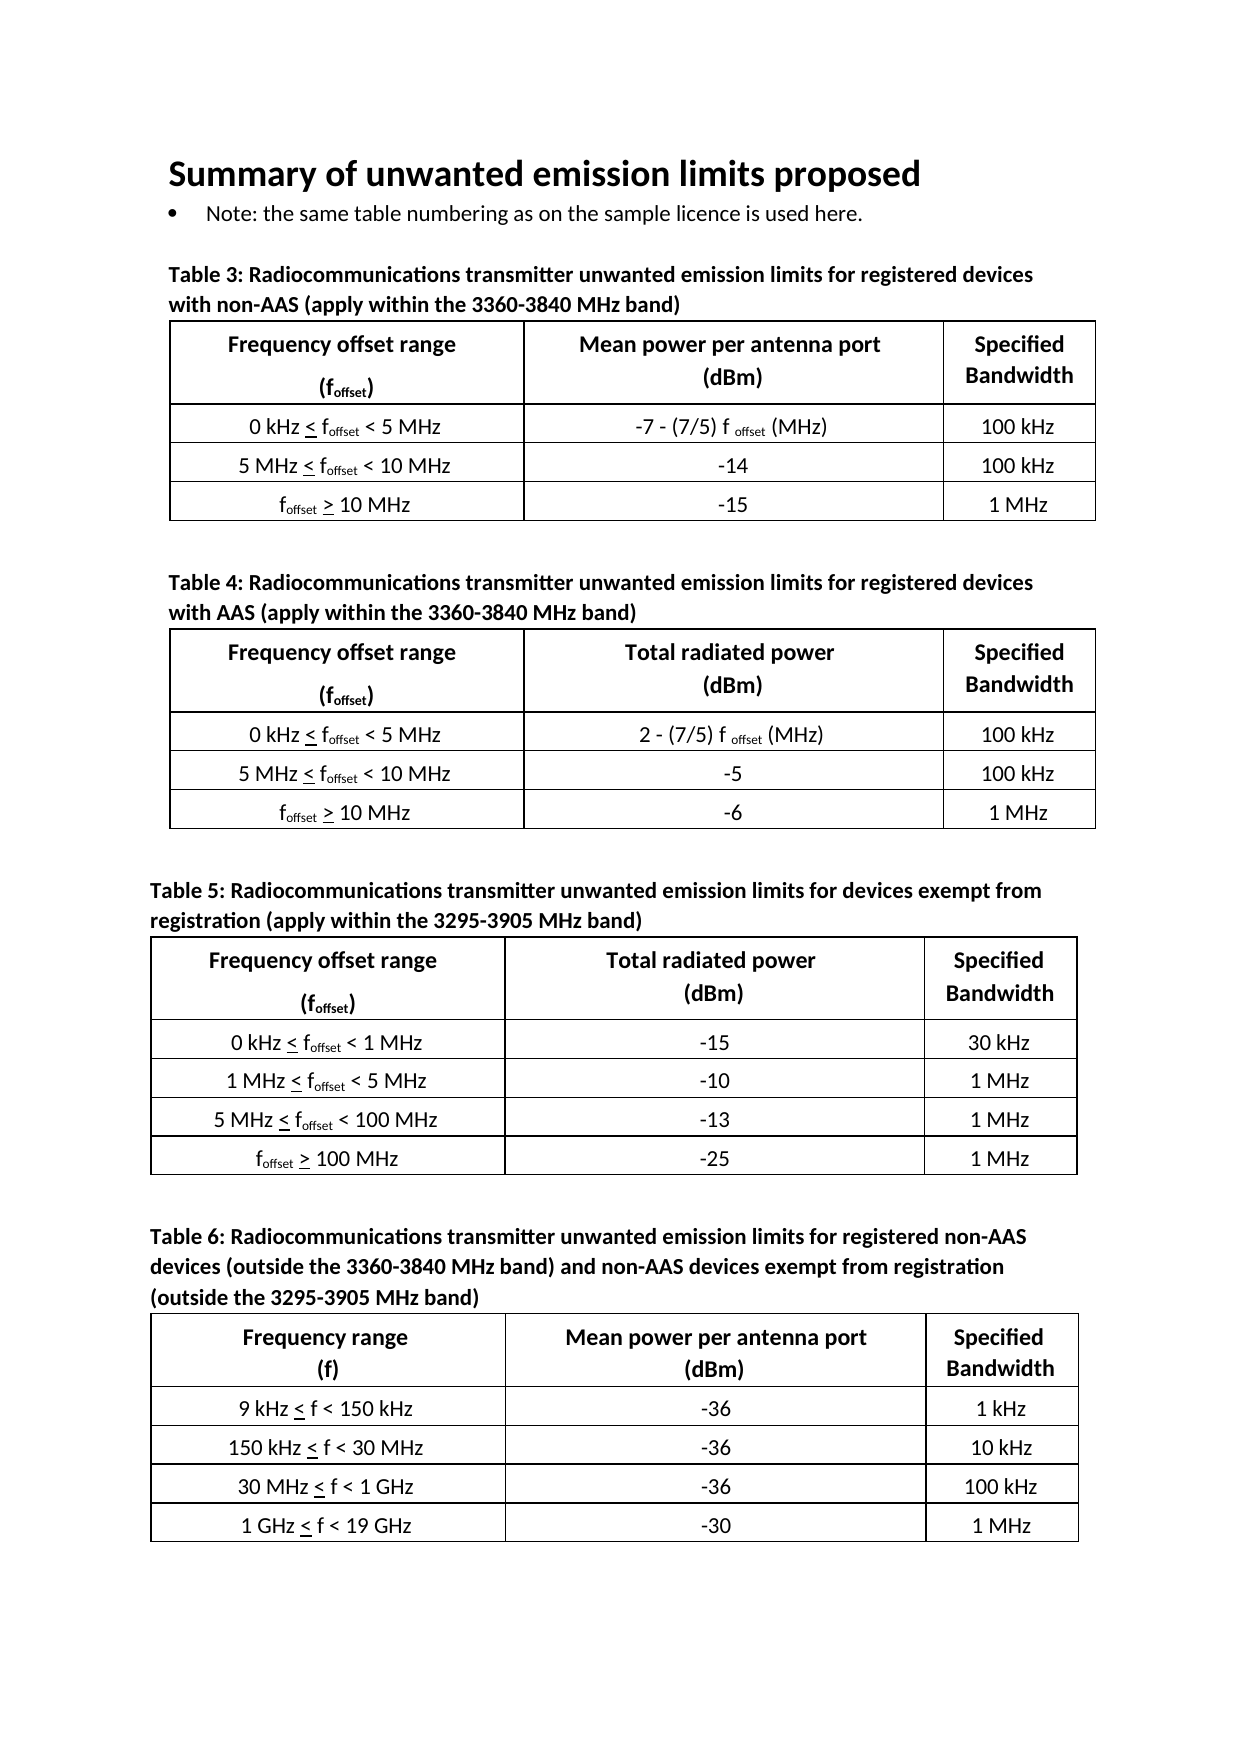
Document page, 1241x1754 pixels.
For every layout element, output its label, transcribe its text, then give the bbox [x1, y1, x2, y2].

table_cell 1 kHz [927, 1387, 1078, 1424]
table_header Specified Bandwidth [925, 938, 1076, 1019]
table_cell -36 [506, 1387, 925, 1424]
table_cell 9 kHz < f < 150 kHz [152, 1387, 505, 1424]
table_cell -36 [506, 1465, 925, 1502]
table_cell 1 MHz [925, 1059, 1076, 1097]
table_cell 10 kHz [927, 1426, 1078, 1463]
table_cell 1 MHz [944, 482, 1095, 520]
table_cell foffset > 10 MHz [171, 790, 523, 828]
table_cell 1 GHz < f < 19 GHz [152, 1504, 505, 1541]
table_cell 100 kHz [944, 713, 1095, 750]
table_cell -15 [506, 1020, 924, 1058]
table_header Frequency offset range (foffset) [152, 938, 504, 1019]
table_cell 1 MHz [925, 1098, 1076, 1135]
table_cell 5 MHz < foffset < 10 MHz [171, 751, 523, 789]
table_cell 1 MHz < foffset < 5 MHz [152, 1059, 504, 1097]
table_header Total radiated power (dBm) [525, 630, 943, 711]
table_header Mean power per antenna port (dBm) [506, 1314, 925, 1386]
table_cell -13 [506, 1098, 924, 1135]
table_cell 150 kHz < f < 30 MHz [152, 1426, 505, 1463]
table_cell 100 kHz [944, 751, 1095, 789]
table_header Total radiated power (dBm) [506, 938, 924, 1019]
table_cell -7 - (7/5) f offset (MHz) [525, 405, 943, 442]
table_cell 2 - (7/5) f offset (MHz) [525, 713, 943, 750]
table_cell -25 [506, 1137, 924, 1174]
table_header Frequency offset range (foffset) [171, 630, 523, 711]
table_header Frequency offset range (foffset) [171, 322, 523, 403]
table_header Mean power per antenna port (dBm) [525, 322, 943, 403]
table_cell 5 MHz < foffset < 100 MHz [152, 1098, 504, 1135]
table_cell 1 MHz [927, 1504, 1078, 1541]
table_cell 100 kHz [944, 443, 1095, 481]
table_header Specified Bandwidth [944, 630, 1095, 711]
table_cell -5 [525, 751, 943, 789]
table_cell 0 kHz < foffset < 1 MHz [152, 1020, 504, 1058]
table_header Specified Bandwidth [944, 322, 1095, 403]
table_cell -10 [506, 1059, 924, 1097]
table_header Frequency range (f) [152, 1314, 505, 1386]
table_cell 30 kHz [925, 1020, 1076, 1058]
table_cell 0 kHz < foffset < 5 MHz [171, 405, 523, 442]
table_cell -6 [525, 790, 943, 828]
table_cell 1 MHz [925, 1137, 1076, 1174]
text Summary of unwanted emission limits proposed [168, 150, 1056, 196]
table_cell -30 [506, 1504, 925, 1541]
table_cell 100 kHz [927, 1465, 1078, 1502]
table_cell 5 MHz < foffset < 10 MHz [171, 443, 523, 481]
table_cell 1 MHz [944, 790, 1095, 828]
table_cell -15 [525, 482, 943, 520]
text Table 4: Radiocommunications transmitter unwanted emission limits for registered devices with AAS (apply within the 3360-3840 MHz band) [168, 568, 1056, 626]
text Table 5: Radiocommunications transmitter unwanted emission limits for devices exempt from registration (apply within the 3295-3905 MHz band) [150, 876, 1056, 934]
text Table 3: Radiocommunications transmitter unwanted emission limits for registered devices with non-AAS (apply within the 3360-3840 MHz band) [168, 260, 1056, 318]
table_header Specified Bandwidth [927, 1314, 1078, 1386]
table_cell foffset > 100 MHz [152, 1137, 504, 1174]
table_cell 30 MHz < f < 1 GHz [152, 1465, 505, 1502]
table_cell -14 [525, 443, 943, 481]
table_cell 100 kHz [944, 405, 1095, 442]
table_cell -36 [506, 1426, 925, 1463]
text Table 6: Radiocommunications transmitter unwanted emission limits for registered non-AAS devices (outside the 3360-3840 MHz band) and non-AAS devices exempt from registration (outside the 3295-3905 MHz band) [150, 1222, 1056, 1311]
table_cell foffset > 10 MHz [171, 482, 523, 520]
table_cell 0 kHz < foffset < 5 MHz [171, 713, 523, 750]
list Note: the same table numbering as on the sample licence is used here. [168, 199, 1056, 227]
